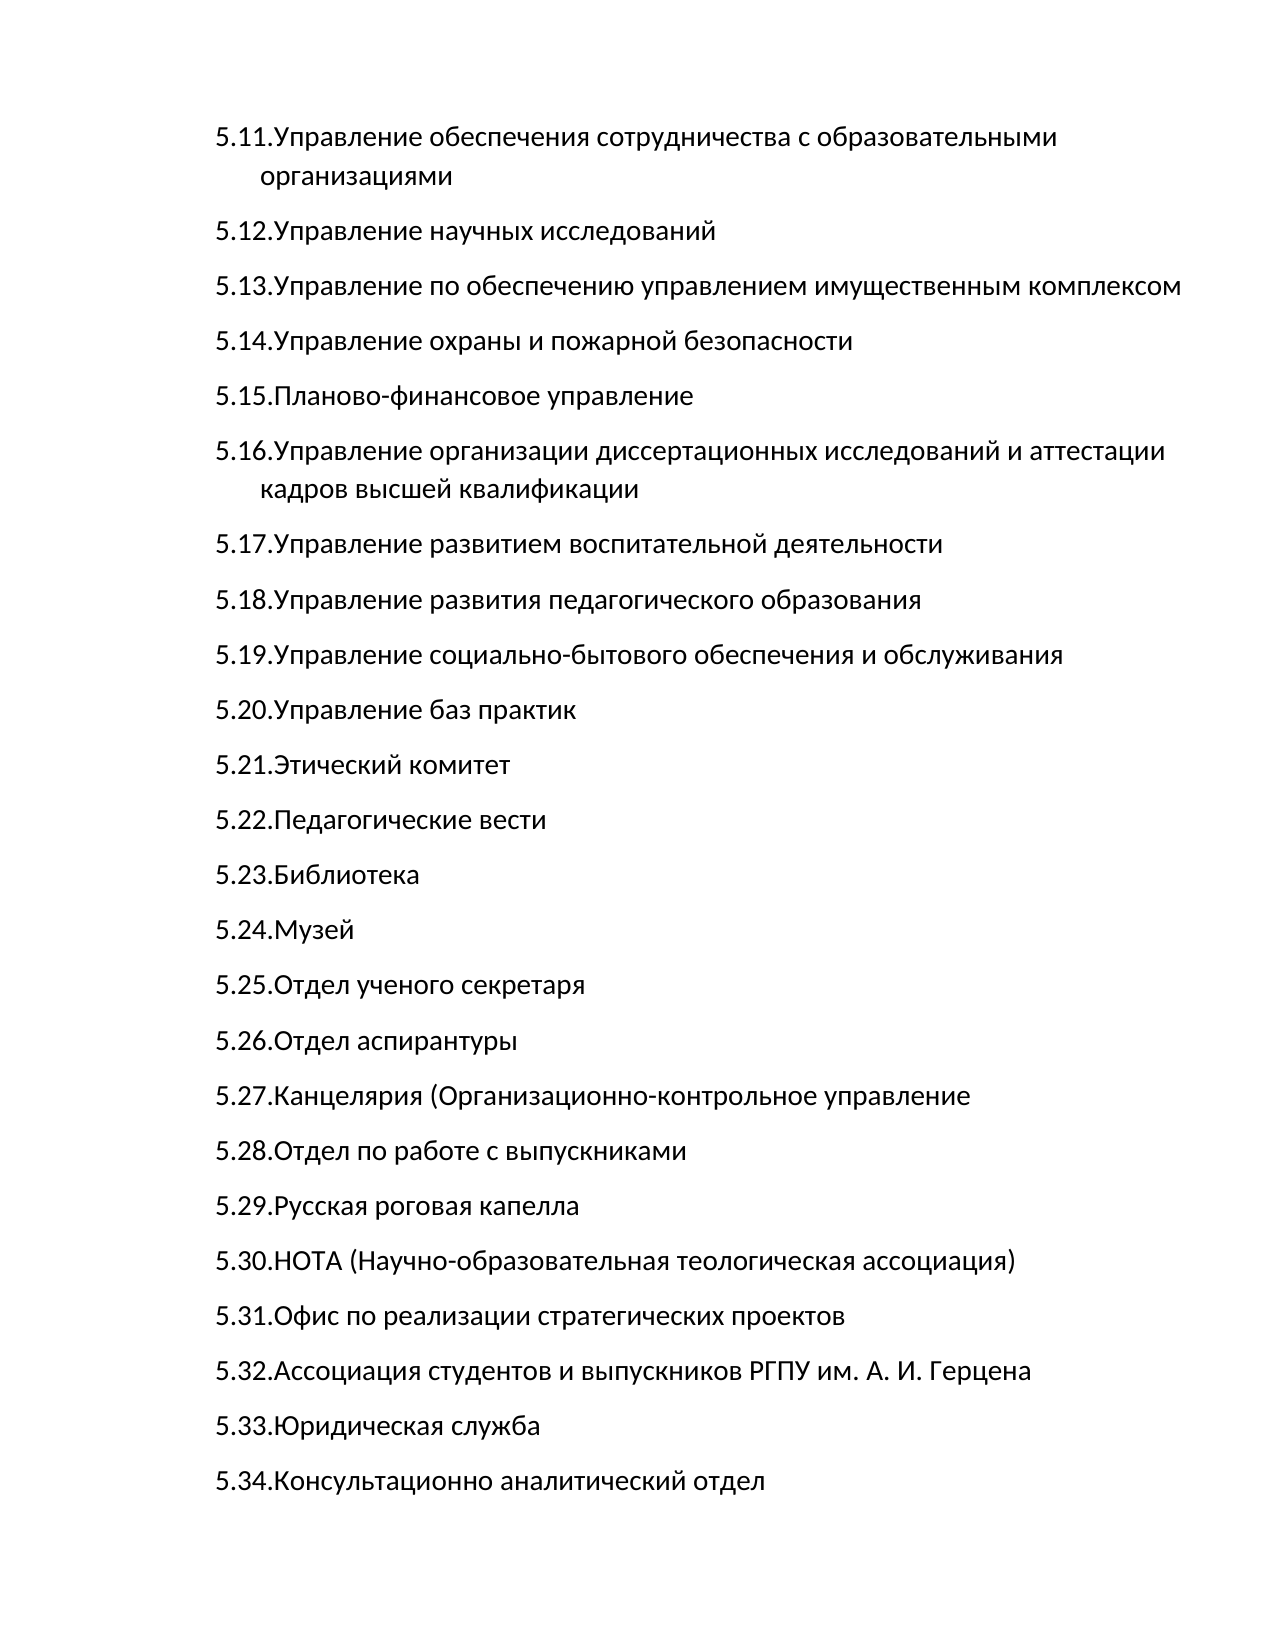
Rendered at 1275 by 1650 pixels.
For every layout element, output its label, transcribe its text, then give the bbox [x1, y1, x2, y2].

list Управление социально-бытового обеспечения и обслуживания [215, 636, 1186, 671]
list Юридическая служба [215, 1407, 1186, 1443]
list Отдел ученого секретаря [215, 966, 1186, 1002]
list Управление баз практик [215, 691, 1186, 727]
list Управление организации диссертационных исследований и аттестации кадров высшей квалификации [215, 432, 1186, 506]
list Педагогические вести [215, 801, 1186, 837]
list Управление развития педагогического образования [215, 581, 1186, 616]
list Канцелярия (Организационно-контрольное управление [215, 1077, 1186, 1112]
list Управление развитием воспитательной деятельности [215, 526, 1186, 561]
list Планово-финансовое управление [215, 377, 1186, 413]
list Отдел по работе с выпускниками [215, 1132, 1186, 1167]
list Отдел аспирантуры [215, 1022, 1186, 1057]
list Ассоциация студентов и выпускников РГПУ им. А. И. Герцена [215, 1352, 1186, 1388]
list Управление научных исследований [215, 212, 1186, 247]
list Этический комитет [215, 746, 1186, 782]
list Русская роговая капелла [215, 1187, 1186, 1222]
list Музей [215, 911, 1186, 947]
list Консультационно аналитический отдел [215, 1462, 1186, 1498]
list Управление обеспечения сотрудничества с образовательными организациями [215, 118, 1186, 192]
list Библиотека [215, 856, 1186, 892]
list Управление охраны и пожарной безопасности [215, 322, 1186, 357]
list Управление по обеспечению управлением имущественным комплексом [215, 267, 1186, 302]
list НОТА (Научно-образовательная теологическая ассоциация) [215, 1242, 1186, 1278]
list Офис по реализации стратегических проектов [215, 1297, 1186, 1333]
